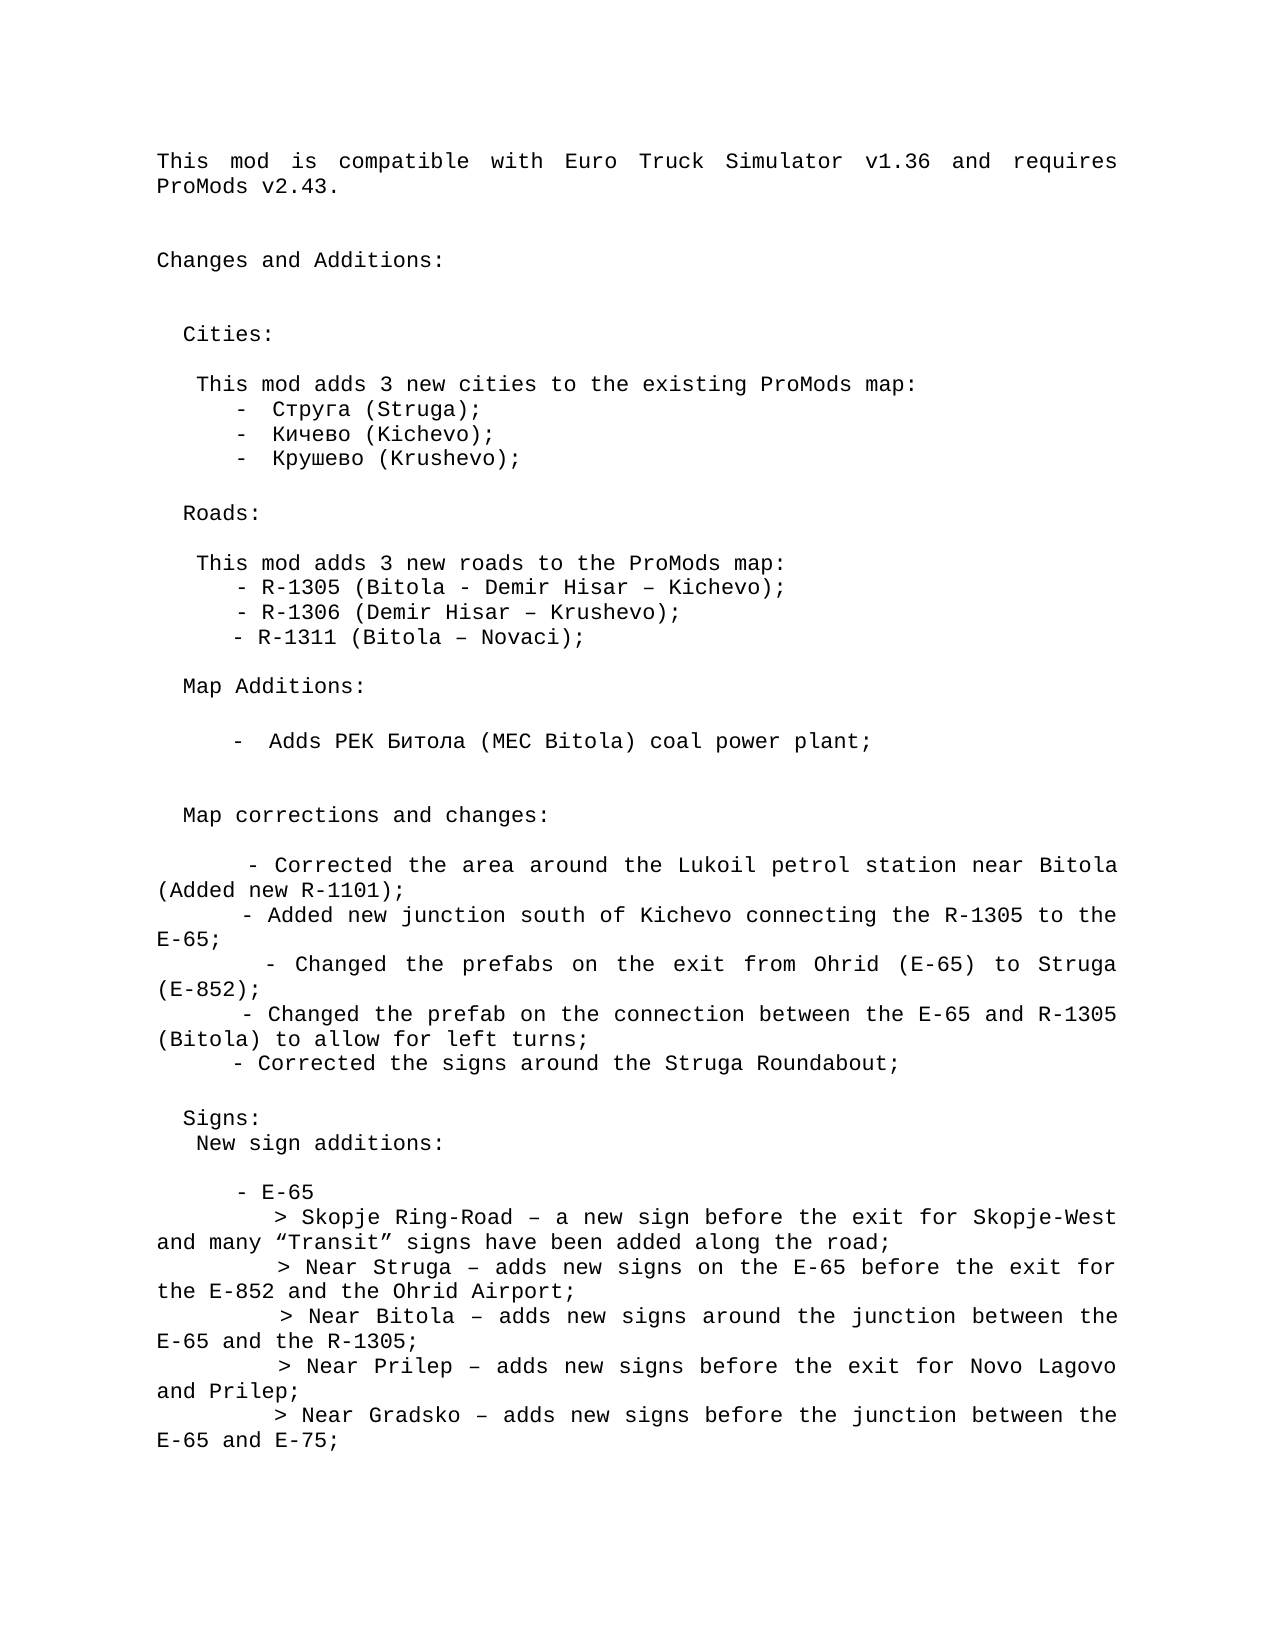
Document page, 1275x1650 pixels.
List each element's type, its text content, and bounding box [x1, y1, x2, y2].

text - Changed the prefab on the connection between the E-65 and R-1305 (Bitola) to allow for left turns; [156, 1003, 1118, 1052]
text Cities: [156, 323, 1118, 348]
text > Near Struga – adds new signs on the E-65 before the exit for the E-852 and the Ohrid Airport; [156, 1256, 1118, 1305]
text Signs: [156, 1107, 1118, 1132]
text Map Additions: [156, 676, 1118, 700]
text This mod adds 3 new cities to the existing ProMods map: [156, 373, 1118, 398]
text Map corrections and changes: [156, 804, 1118, 829]
text - R-1305 (Bitola - Demir Hisar – Kichevo); [156, 576, 1118, 601]
text > Near Gradsko – adds new signs before the junction between the E-65 and E-75; [156, 1404, 1118, 1454]
text - E-65 [156, 1181, 1118, 1206]
list Adds РЕК Битола (MEC Bitola) coal power plant; [231, 730, 1118, 755]
text - R-1311 (Bitola – Novaci); [156, 626, 1118, 651]
text > Skopje Ring-Road – a new sign before the exit for Skopje-West and many “Transit” signs have been added along the road; [156, 1206, 1118, 1256]
text Roads: [156, 502, 1118, 527]
text - R-1306 (Demir Hisar – Krushevo); [156, 601, 1118, 626]
list Струга (Struga); [234, 398, 1118, 423]
text New sign additions: [156, 1132, 1118, 1157]
list Кичево (Kichevo); [234, 423, 1118, 447]
list Крушево (Krushevo); [234, 447, 1118, 472]
text > Near Prilep – adds new signs before the exit for Novo Lagovo and Prilep; [156, 1355, 1118, 1404]
text This mod adds 3 new roads to the ProMods map: [156, 552, 1118, 576]
text - Corrected the signs around the Struga Roundabout; [156, 1052, 1118, 1077]
text - Changed the prefabs on the exit from Ohrid (E-65) to Struga (E-852); [156, 953, 1118, 1003]
text Changes and Additions: [156, 249, 1118, 274]
text This mod is compatible with Euro Truck Simulator v1.36 and requires ProMods v2.43. [156, 150, 1118, 199]
text - Added new junction south of Kichevo connecting the R-1305 to the E-65; [156, 904, 1118, 953]
text - Corrected the area around the Lukoil petrol station near Bitola (Added new R-1101); [156, 854, 1118, 904]
text > Near Bitola – adds new signs around the junction between the E-65 and the R-1305; [156, 1305, 1118, 1355]
